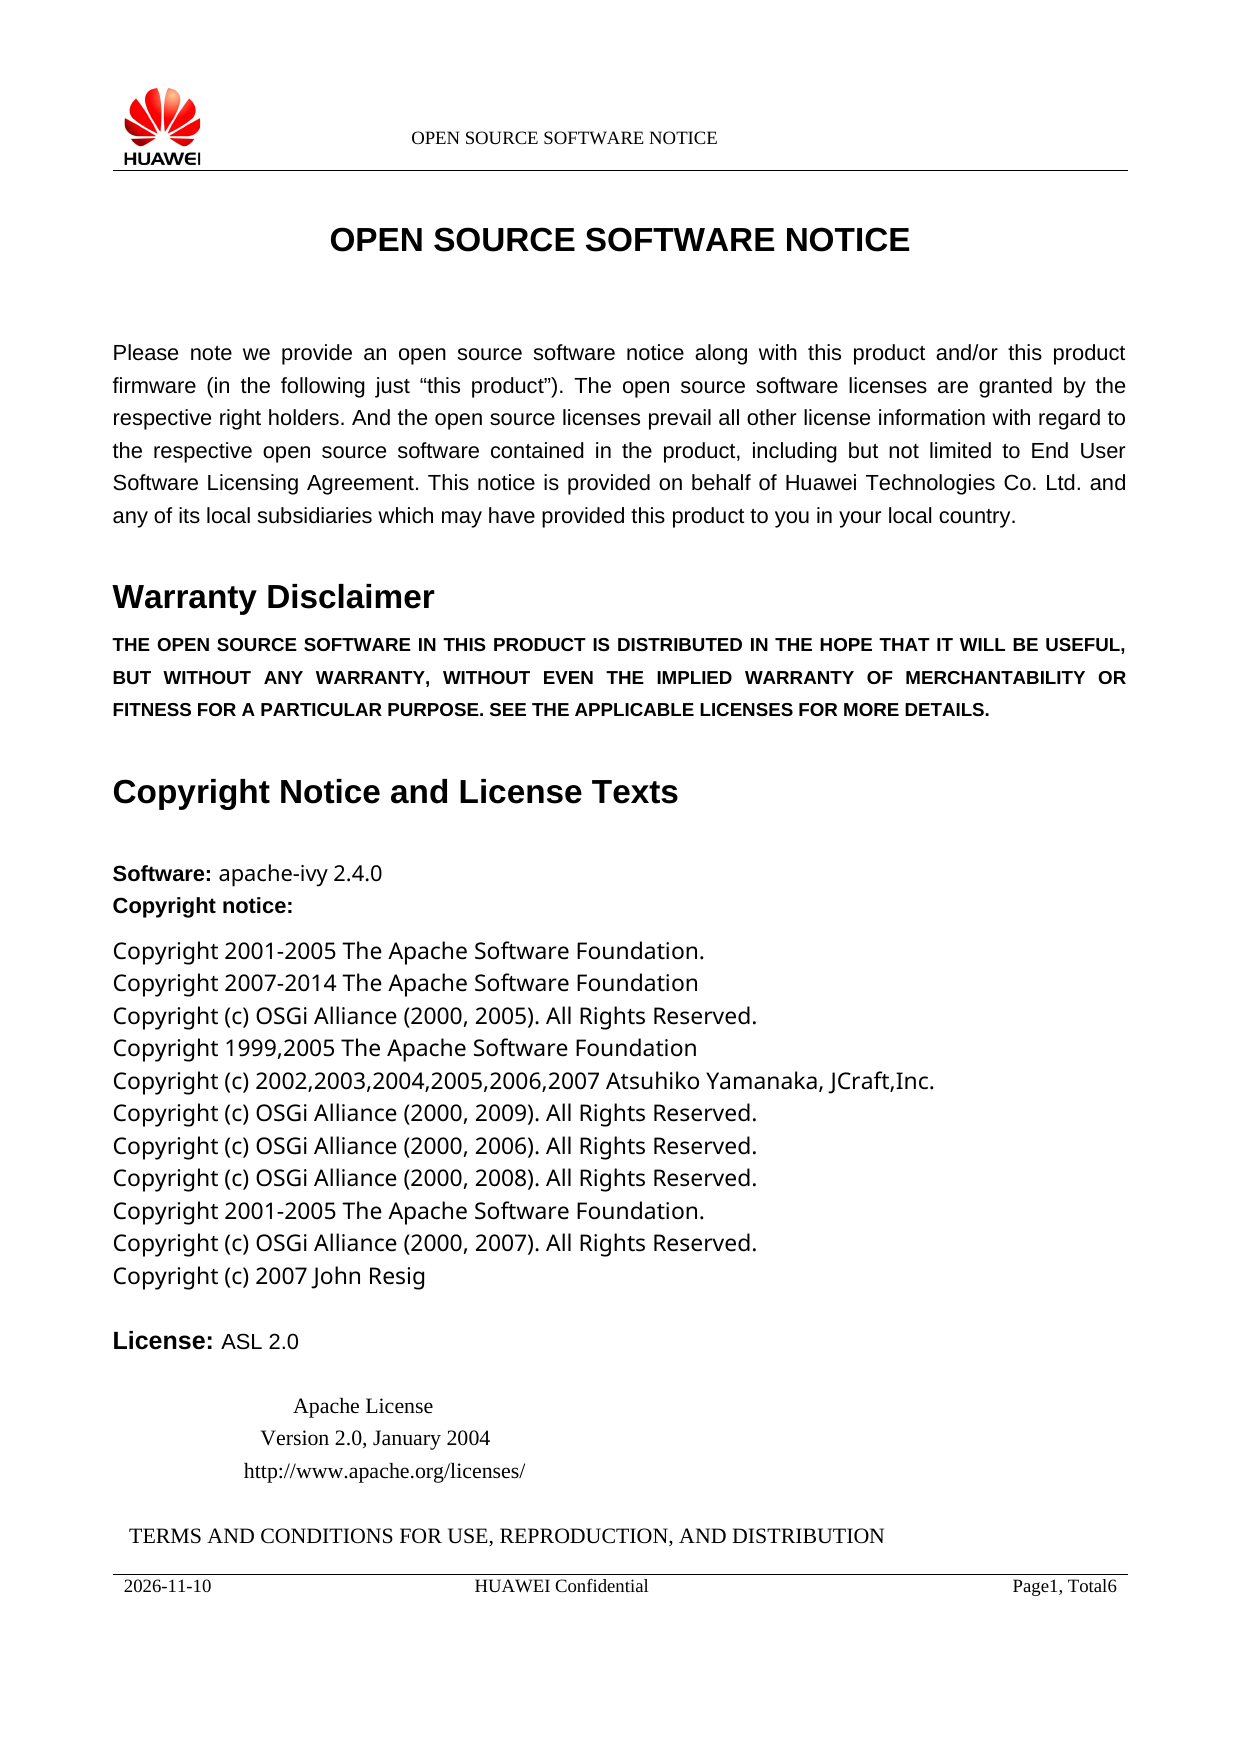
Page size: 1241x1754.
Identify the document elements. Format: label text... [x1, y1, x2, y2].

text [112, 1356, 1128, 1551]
text Copyright notice: [112, 889, 1128, 921]
text Copyright 2001-2005 The Apache Software Foundation. Copyright 2007-2014 The Apache Software Foundation Copyright (c) OSGi Alliance (2000, 2005). All Rights Reserved. Copyright 1999,2005 The Apache Software Foundation Copyright (c) 2002,2003,2004,2005,2006,2007 Atsuhiko Yamanaka, JCraft,Inc. Copyright (c) OSGi Alliance (2000, 2009). All Rights Reserved. Copyright (c) OSGi Alliance (2000, 2006). All Rights Reserved. Copyright (c) OSGi Alliance (2000, 2008). All Rights Reserved. Copyright 2001-2005 The Apache Software Foundation. Copyright (c) OSGi Alliance (2000, 2007). All Rights Reserved. Copyright (c) 2007 John Resig [112, 934, 1128, 1291]
text The open source software in this product is distributed in the hope that it will be useful, but WITHOUT ANY WARRANTY, without even the implied warranty of MERCHANTABILITY or FITNESS FOR A PARTICULAR PURPOSE. See the applicable licenses for more details. [112, 629, 1128, 726]
picture [124, 88, 201, 165]
text License: ASL 2.0 [112, 1324, 1128, 1356]
text Warranty Disclaimer [112, 564, 1128, 629]
text Please note we provide an open source software notice along with this product and/or this product firmware (in the following just “this product”). The open source software licenses are granted by the respective right holders. And the open source licenses prevail all other license information with regard to the respective open source software contained in the product, including but not limited to End User Software Licensing Agreement. This notice is provided on behalf of Huawei Technologies Co. Ltd. and any of its local subsidiaries which may have provided this product to you in your local country. [112, 336, 1128, 531]
title Software: apache-ivy 2.4.0 [112, 856, 1128, 889]
text OPEN SOURCE SOFTWARE NOTICE [112, 206, 1128, 271]
text Copyright Notice and License Texts [112, 759, 1128, 824]
